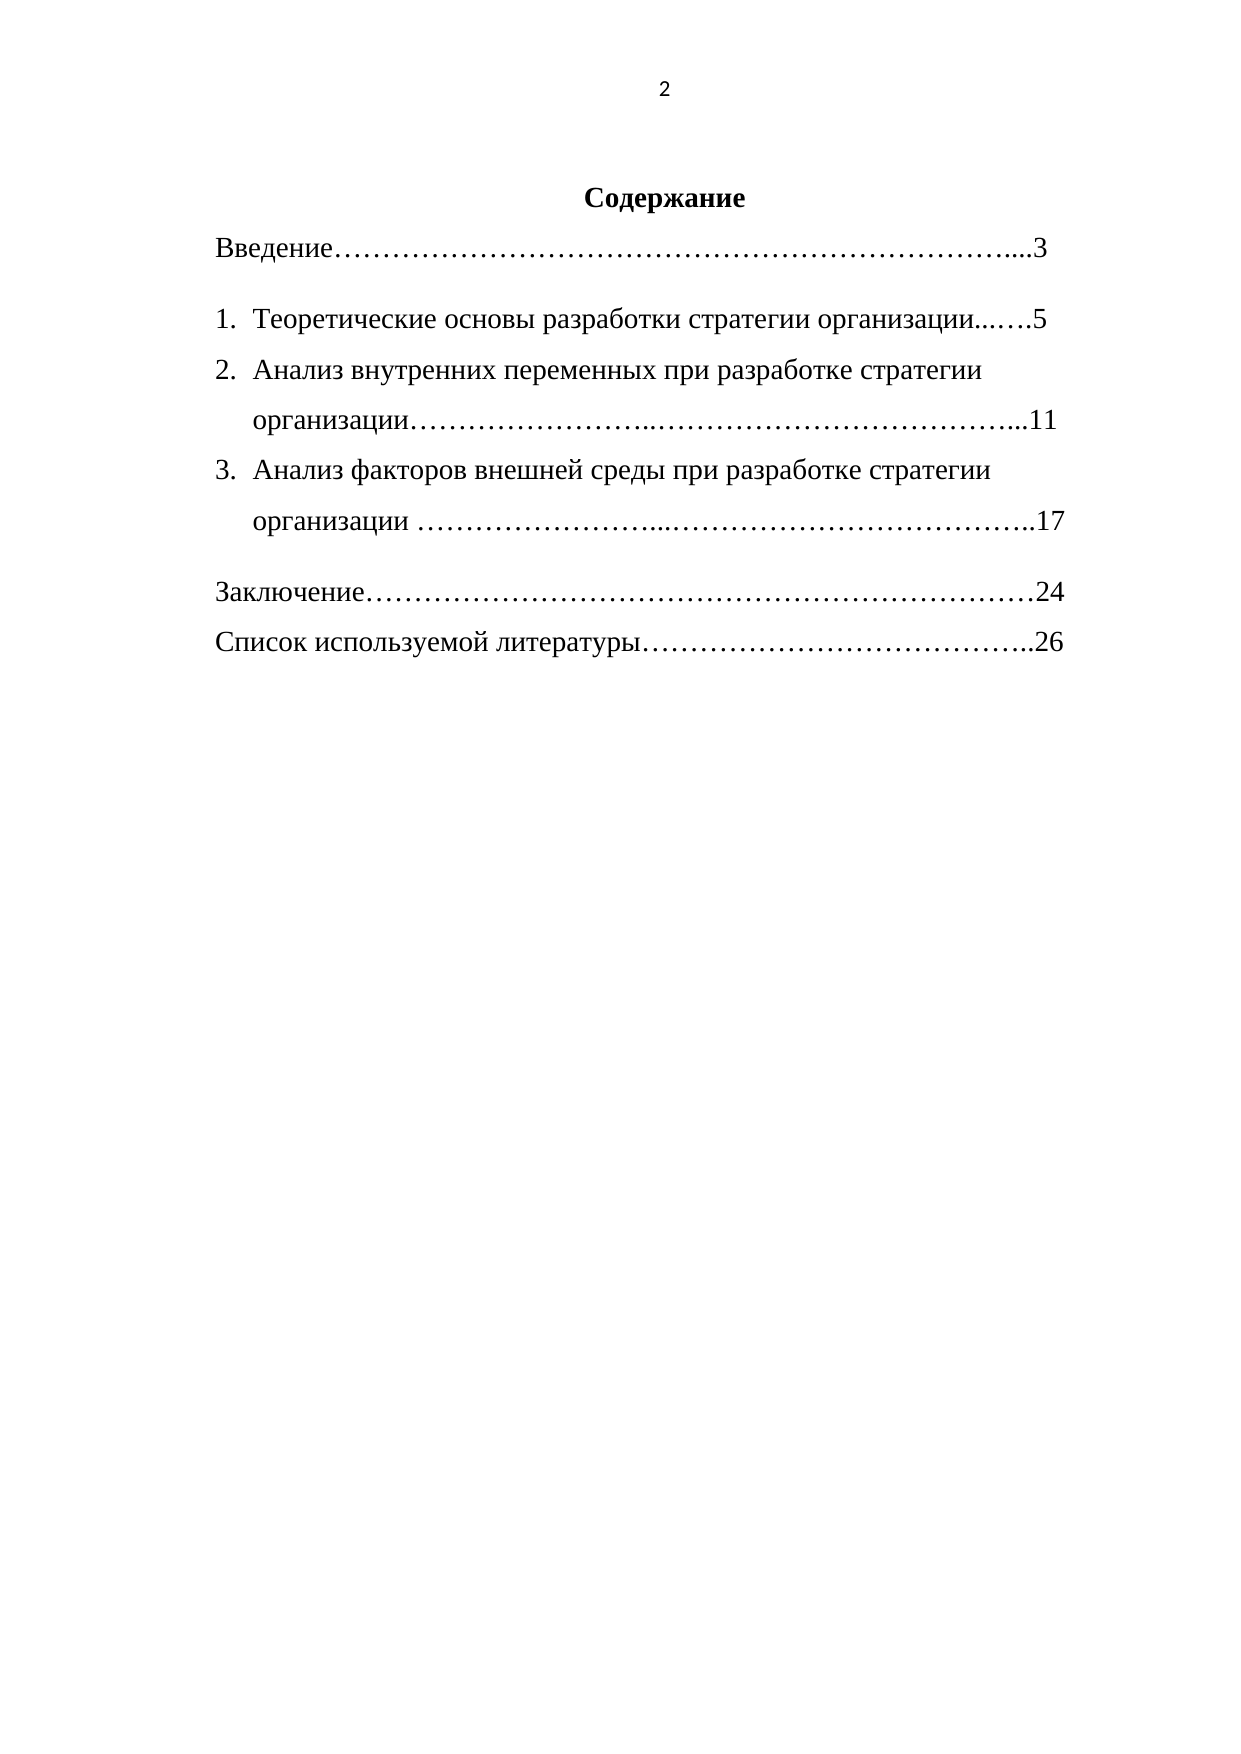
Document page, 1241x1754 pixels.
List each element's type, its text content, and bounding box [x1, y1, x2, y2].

list Анализ внутренних переменных при разработке стратегии организации……………………..………………………………...11 [215, 352, 1152, 436]
text Введение……………………………………………………………....3 [177, 230, 1152, 264]
list Анализ факторов внешней среды при разработке стратегии организации ……………………...………………………………..17 [215, 452, 1152, 536]
text Заключение……………………………………………………………24 [215, 574, 1152, 607]
list Теоретические основы разработки стратегии организации...….5 [215, 302, 1152, 335]
text Список используемой литературы…………………………………..26 [215, 624, 1152, 658]
text Содержание [177, 180, 1152, 214]
